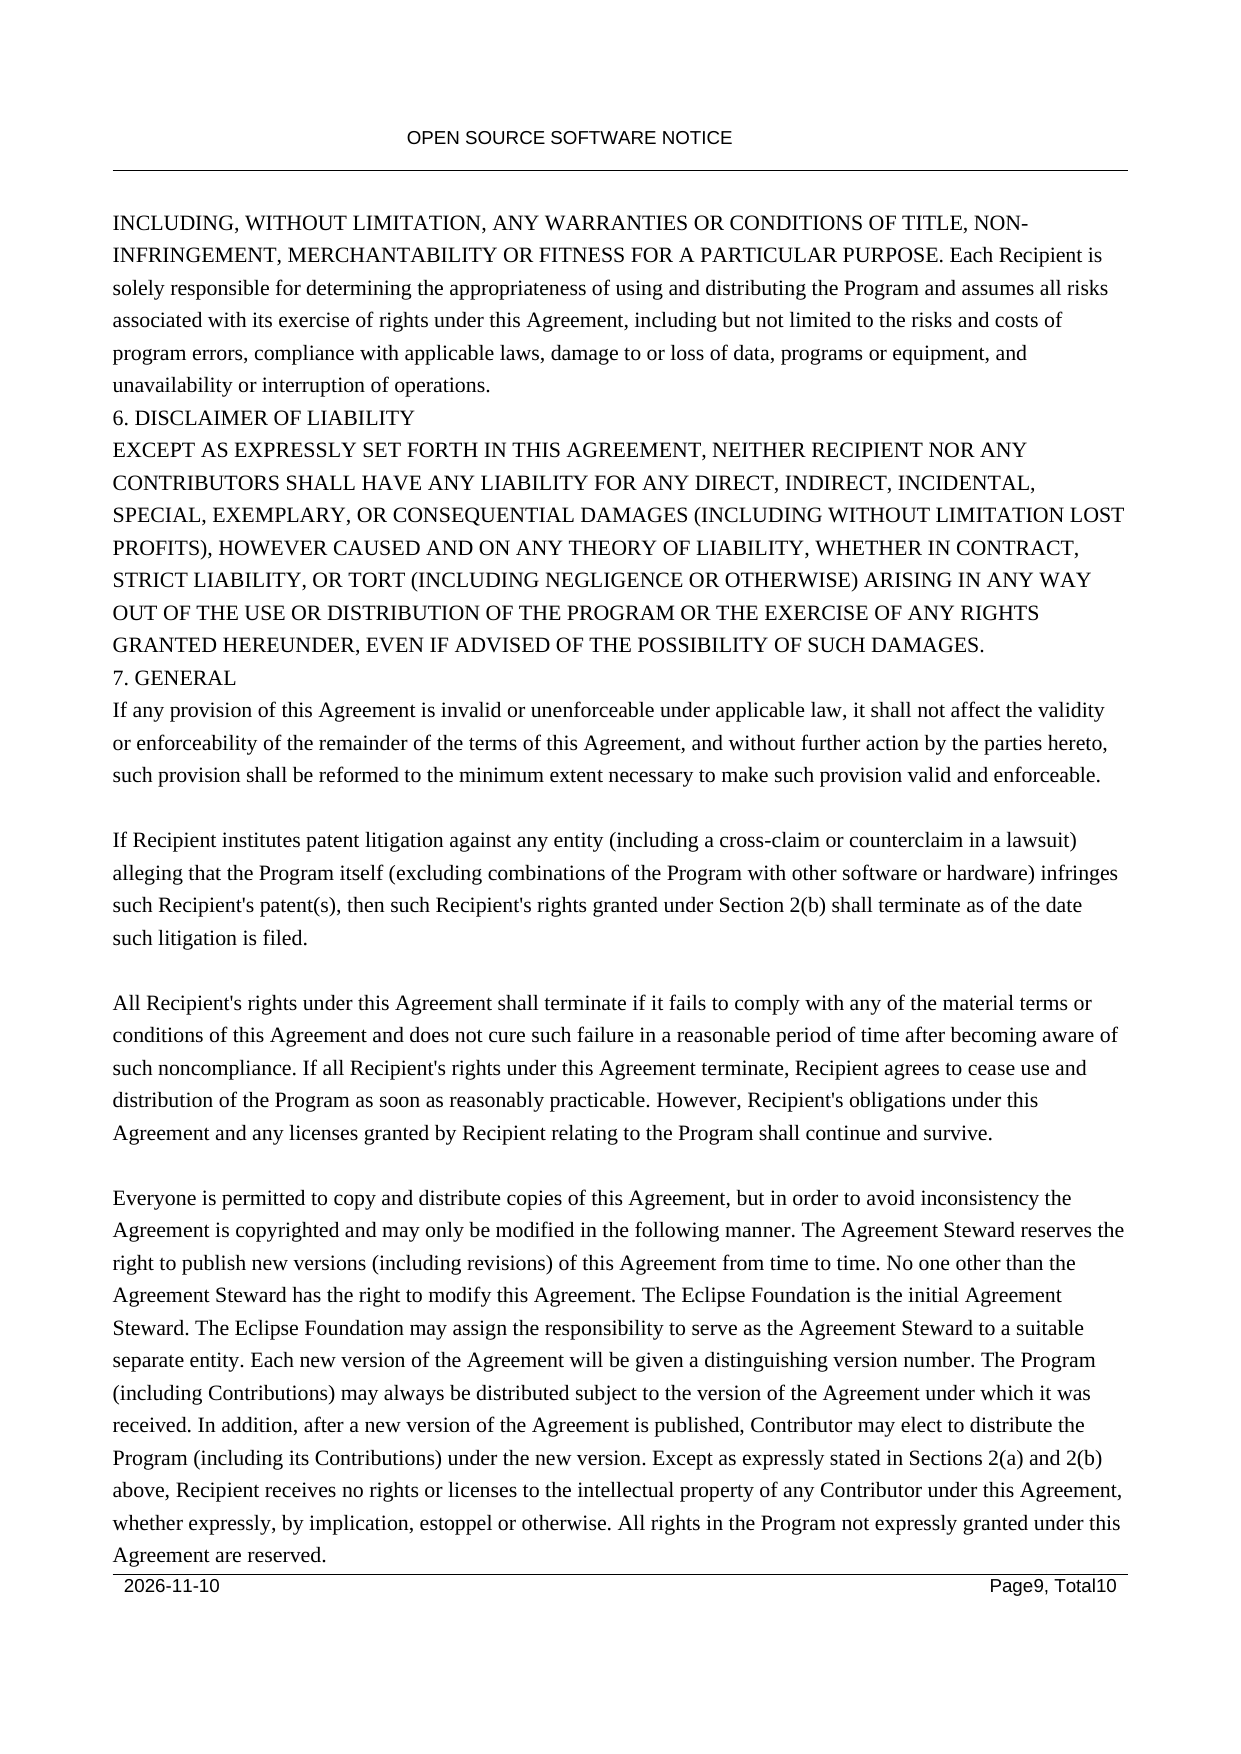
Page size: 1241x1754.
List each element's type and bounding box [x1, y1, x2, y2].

text [112, 206, 1128, 1571]
